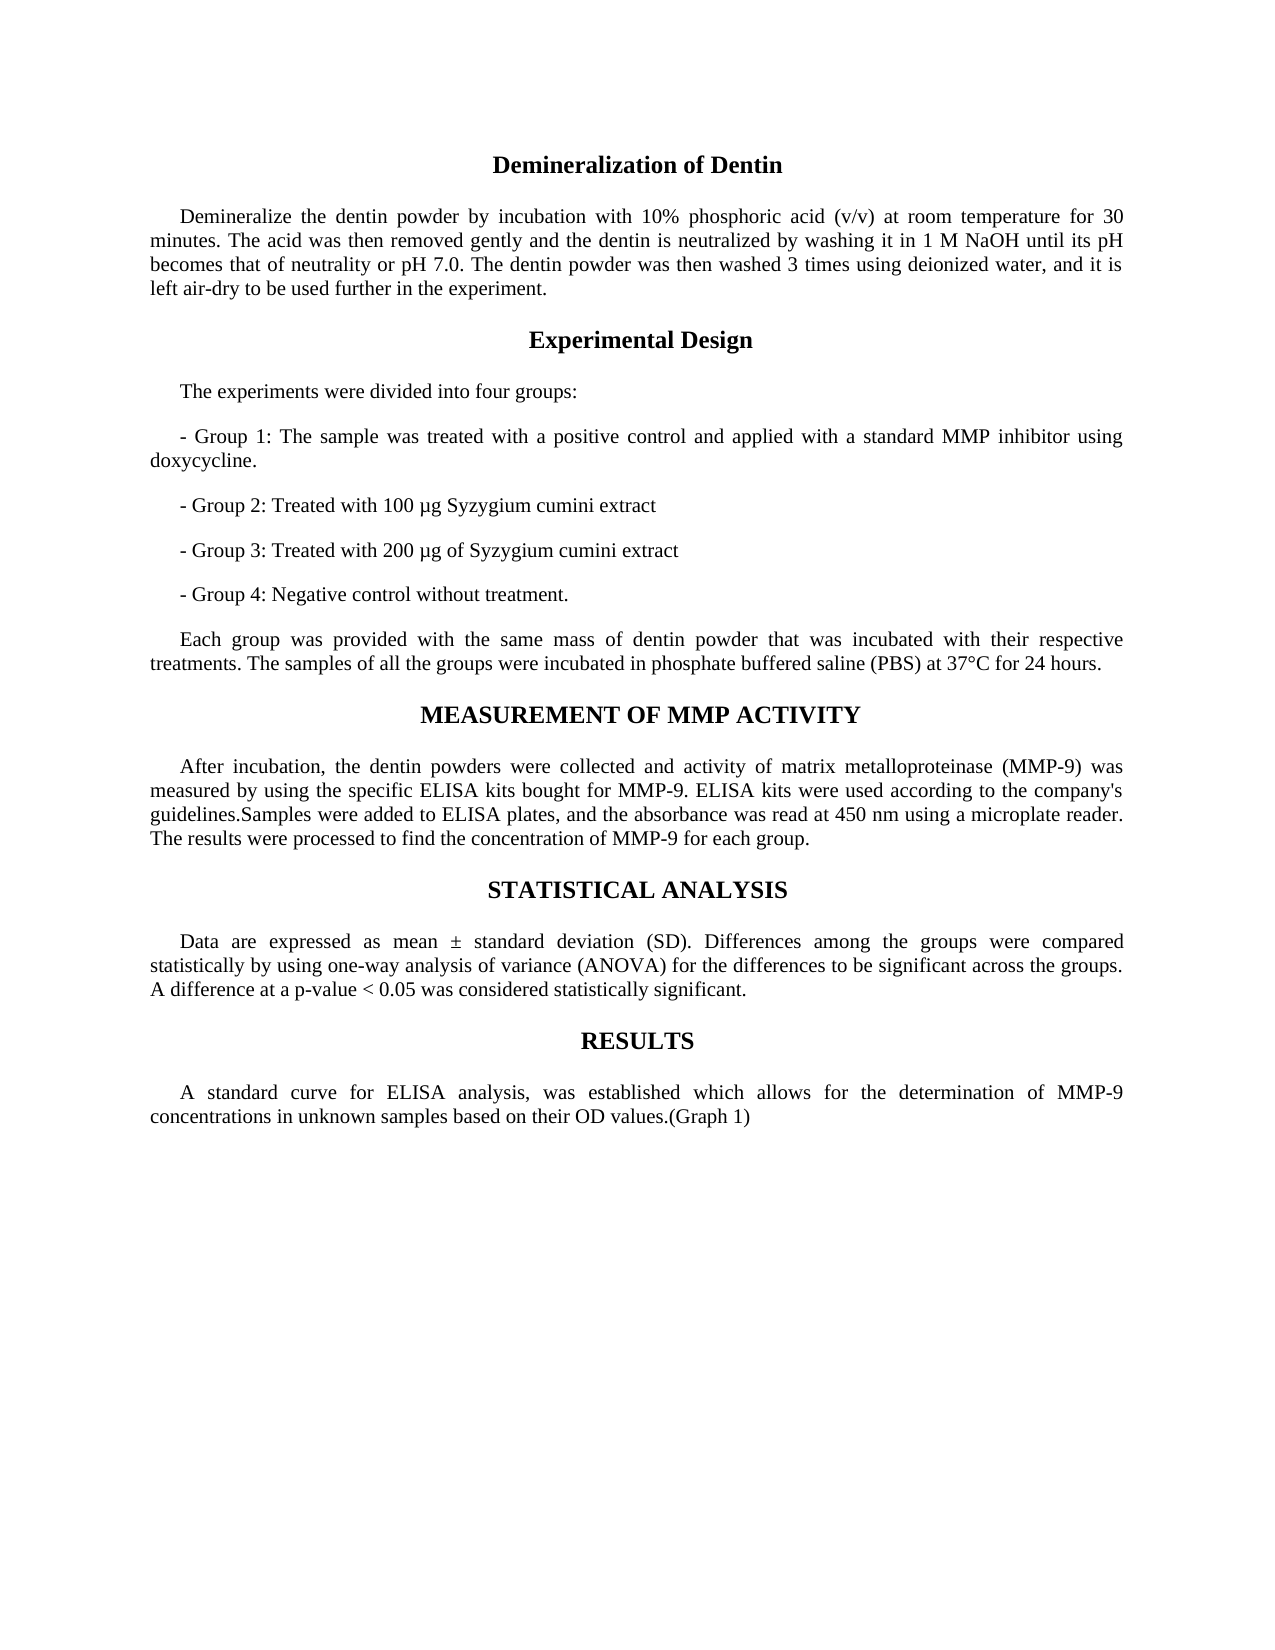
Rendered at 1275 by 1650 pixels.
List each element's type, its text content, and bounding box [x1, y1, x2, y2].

text - Group 3: Treated with 200 µg of Syzygium cumini extract [150, 537, 1125, 562]
subtitle Statistical Analysis [150, 875, 1125, 904]
text Demineralize the dentin powder by incubation with 10% phosphoric acid (v/v) at room temperature for 30 minutes. The acid was then removed gently and the dentin is neutralized by washing it in 1 M NaOH until its pH becomes that of neutrality or pH 7.0. The dentin powder was then washed 3 times using deionized water, and it is left air-dry to be used further in the experiment. [150, 204, 1125, 300]
subtitle Measurement of MMP Activity [150, 700, 1125, 729]
text - Group 2: Treated with 100 µg Syzygium cumini extract [150, 493, 1125, 517]
text The experiments were divided into four groups: [150, 379, 1125, 403]
text After incubation, the dentin powders were collected and activity of matrix metalloproteinase (MMP-9) was measured by using the specific ELISA kits bought for MMP-9. ELISA kits were used according to the company's guidelines.Samples were added to ELISA plates, and the absorbance was read at 450 nm using a microplate reader. The results were processed to find the concentration of MMP-9 for each group. [150, 754, 1125, 850]
text - Group 4: Negative control without treatment. [150, 582, 1125, 606]
subtitle Experimental Design [150, 325, 1125, 354]
text A standard curve for ELISA analysis, was established which allows for the determination of MMP-9 concentrations in unknown samples based on their OD values.(Graph 1) [150, 1080, 1125, 1128]
text Data are expressed as mean ± standard deviation (SD). Differences among the groups were compared statistically by using one-way analysis of variance (ANOVA) for the differences to be significant across the groups. A difference at a p-value < 0.05 was considered statistically significant. [150, 929, 1125, 1001]
text - Group 1: The sample was treated with a positive control and applied with a standard MMP inhibitor using doxycycline. [150, 424, 1125, 472]
subtitle Results [150, 1026, 1125, 1055]
subtitle Demineralization of Dentin [150, 150, 1125, 179]
text Each group was provided with the same mass of dentin powder that was incubated with their respective treatments. The samples of all the groups were incubated in phosphate buffered saline (PBS) at 37°C for 24 hours. [150, 627, 1125, 675]
